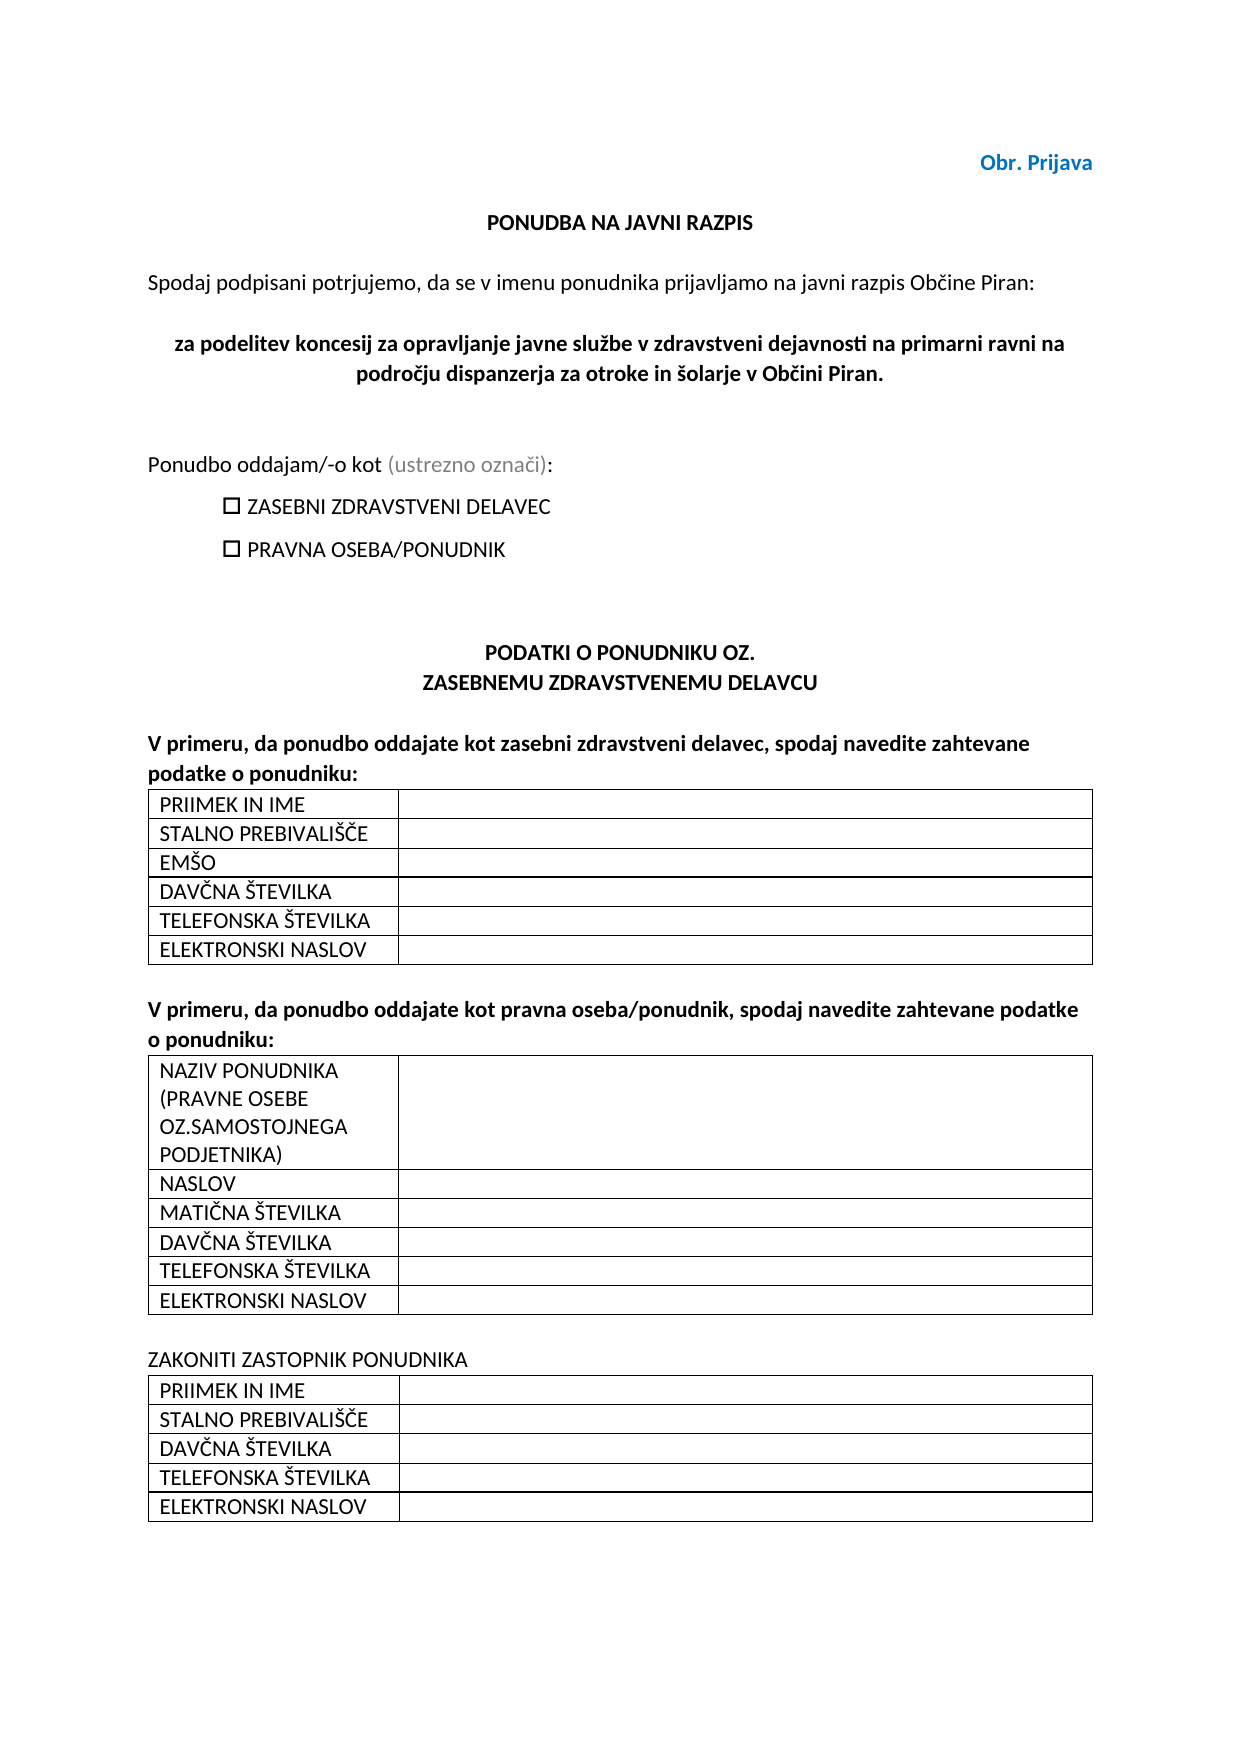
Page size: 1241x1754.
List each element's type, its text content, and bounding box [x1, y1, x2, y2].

table_cell [399, 1228, 1092, 1256]
table_cell [399, 819, 1092, 847]
table_cell [400, 1464, 1092, 1491]
table_cell DAVČNA ŠTEVILKA [149, 1434, 399, 1462]
table_cell ELEKTRONSKI NASLOV [149, 1286, 398, 1314]
table_cell [399, 849, 1092, 876]
text PONUDBA NA JAVNI RAZPIS [148, 208, 1093, 236]
table_cell ELEKTRONSKI NASLOV [149, 1493, 399, 1521]
table_cell [400, 1493, 1092, 1521]
table_cell [399, 936, 1092, 964]
table_cell [400, 1434, 1092, 1462]
table_header PRIIMEK IN IME [149, 790, 398, 818]
text PRAVNA OSEBA/PONUDNIK [221, 535, 1093, 563]
table_header [399, 1056, 1092, 1168]
table_cell STALNO PREBIVALIŠČE [149, 819, 398, 847]
table_cell [400, 1405, 1092, 1433]
table_cell TELEFONSKA ŠTEVILKA [149, 1257, 398, 1285]
text ZASEBNI ZDRAVSTVENI DELAVEC [221, 492, 1093, 520]
table_cell DAVČNA ŠTEVILKA [149, 878, 398, 906]
text ZAKONITI ZASTOPNIK PONUDNIKA [148, 1345, 1093, 1373]
text V primeru, da ponudbo oddajate kot zasebni zdravstveni delavec, spodaj navedite zahtevane podatke o ponudniku: [148, 729, 1093, 787]
text V primeru, da ponudbo oddajate kot pravna oseba/ponudnik, spodaj navedite zahtevane podatke o ponudniku: [148, 995, 1093, 1053]
table_cell TELEFONSKA ŠTEVILKA [149, 1464, 399, 1491]
table_cell [399, 1170, 1092, 1197]
text Spodaj podpisani potrjujemo, da se v imenu ponudnika prijavljamo na javni razpis Občine Piran: [148, 268, 1093, 296]
text Obr. Prijava [148, 148, 1093, 176]
table_cell [399, 1199, 1092, 1227]
text Ponudbo oddajam/-o kot (ustrezno označi): [148, 450, 1093, 478]
text za podelitev koncesij za opravljanje javne službe v zdravstveni dejavnosti na primarni ravni na področju dispanzerja za otroke in šolarje v Občini Piran. [148, 329, 1093, 387]
table_cell NASLOV [149, 1170, 398, 1197]
table_cell [399, 907, 1092, 934]
text PODATKI O PONUDNIKU OZ. [148, 638, 1093, 666]
table_cell MATIČNA ŠTEVILKA [149, 1199, 398, 1227]
table_header [400, 1376, 1092, 1404]
table_cell DAVČNA ŠTEVILKA [149, 1228, 398, 1256]
table_header NAZIV PONUDNIKA (PRAVNE OSEBE OZ.SAMOSTOJNEGA PODJETNIKA) [149, 1056, 398, 1168]
table_cell [399, 1257, 1092, 1285]
table_header PRIIMEK IN IME [149, 1376, 399, 1404]
table_cell TELEFONSKA ŠTEVILKA [149, 907, 398, 934]
text ZASEBNEMU ZDRAVSTVENEMU DELAVCU [148, 668, 1093, 696]
table_cell [399, 878, 1092, 906]
table_cell STALNO PREBIVALIŠČE [149, 1405, 399, 1433]
table_cell EMŠO [149, 849, 398, 876]
table_cell [399, 1286, 1092, 1314]
table_cell ELEKTRONSKI NASLOV [149, 936, 398, 964]
table_header [399, 790, 1092, 818]
